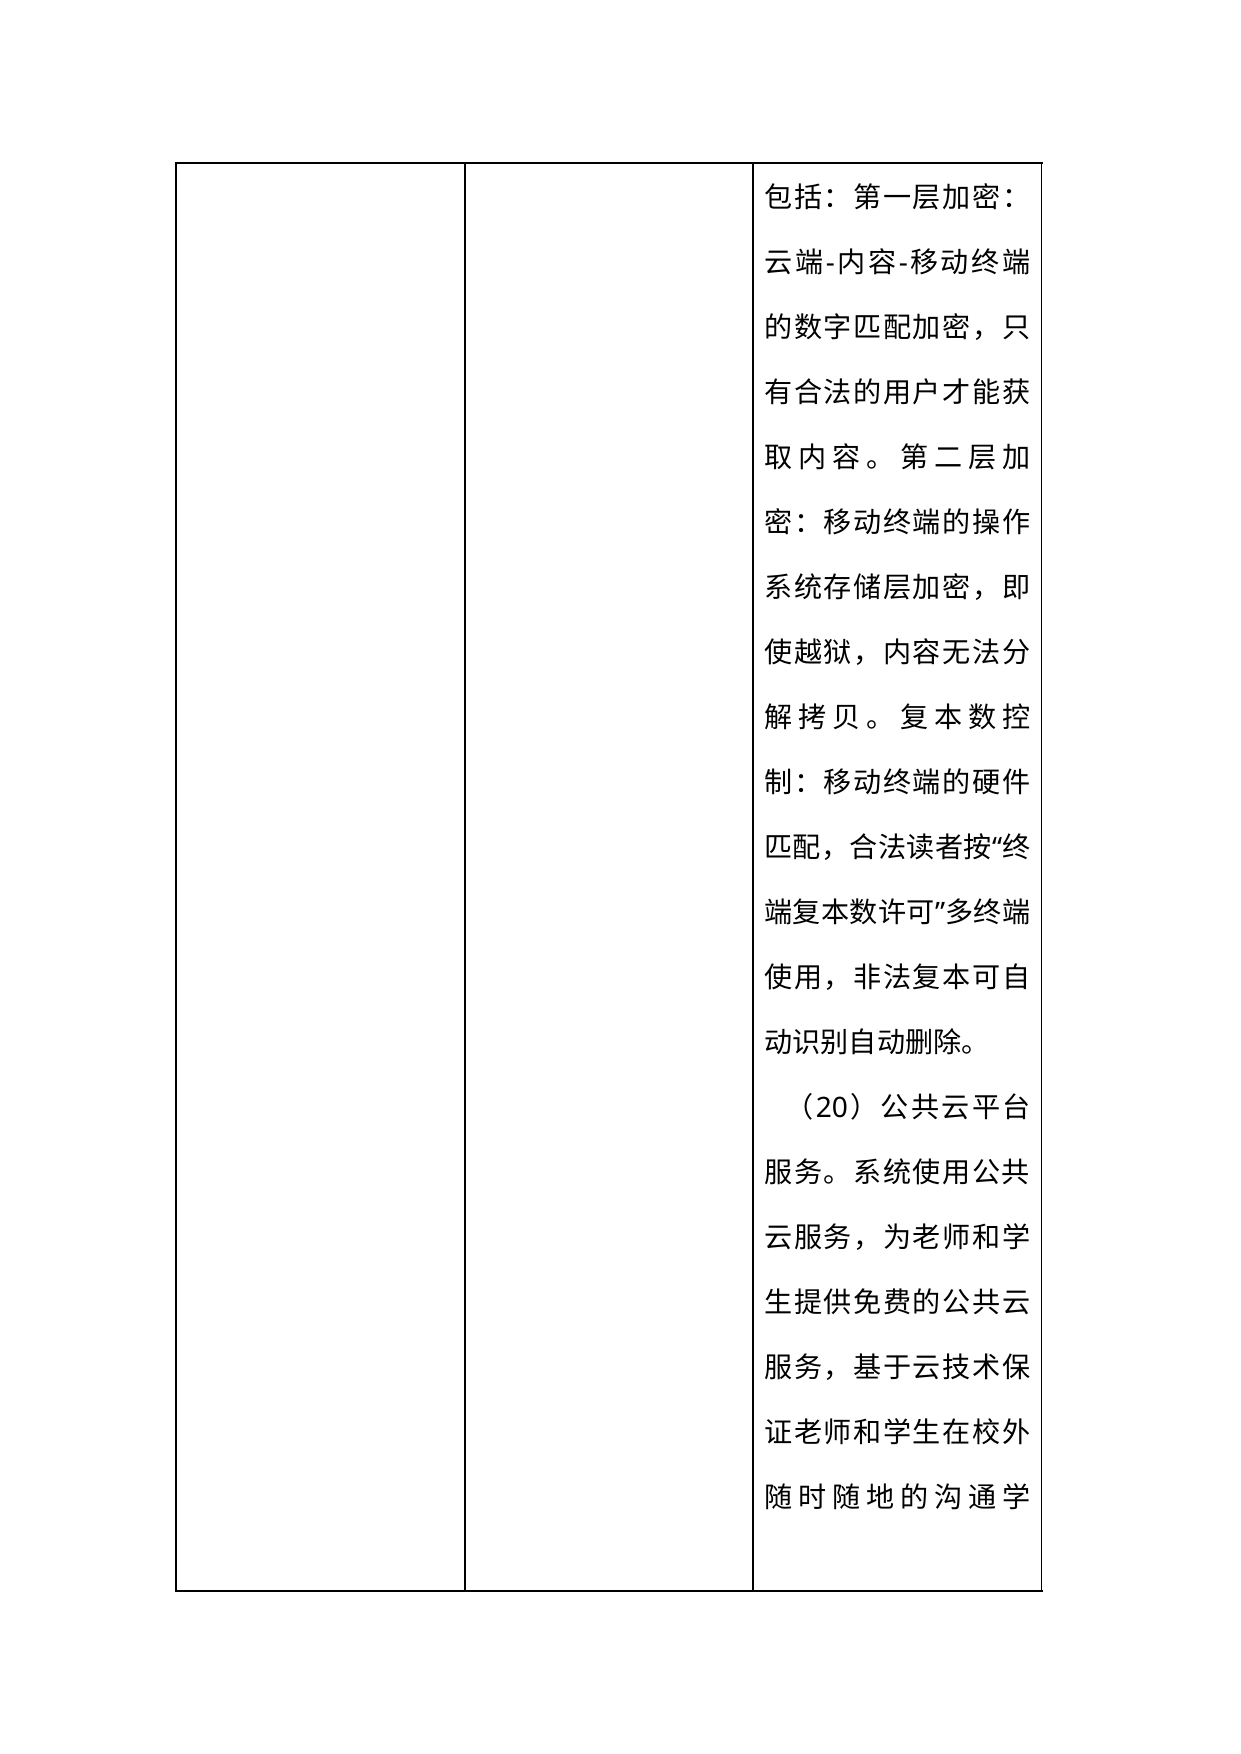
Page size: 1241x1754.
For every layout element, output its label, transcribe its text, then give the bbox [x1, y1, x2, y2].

table_cell 1 [177, 164, 464, 1590]
table_cell [466, 164, 752, 1590]
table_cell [754, 164, 1041, 1590]
